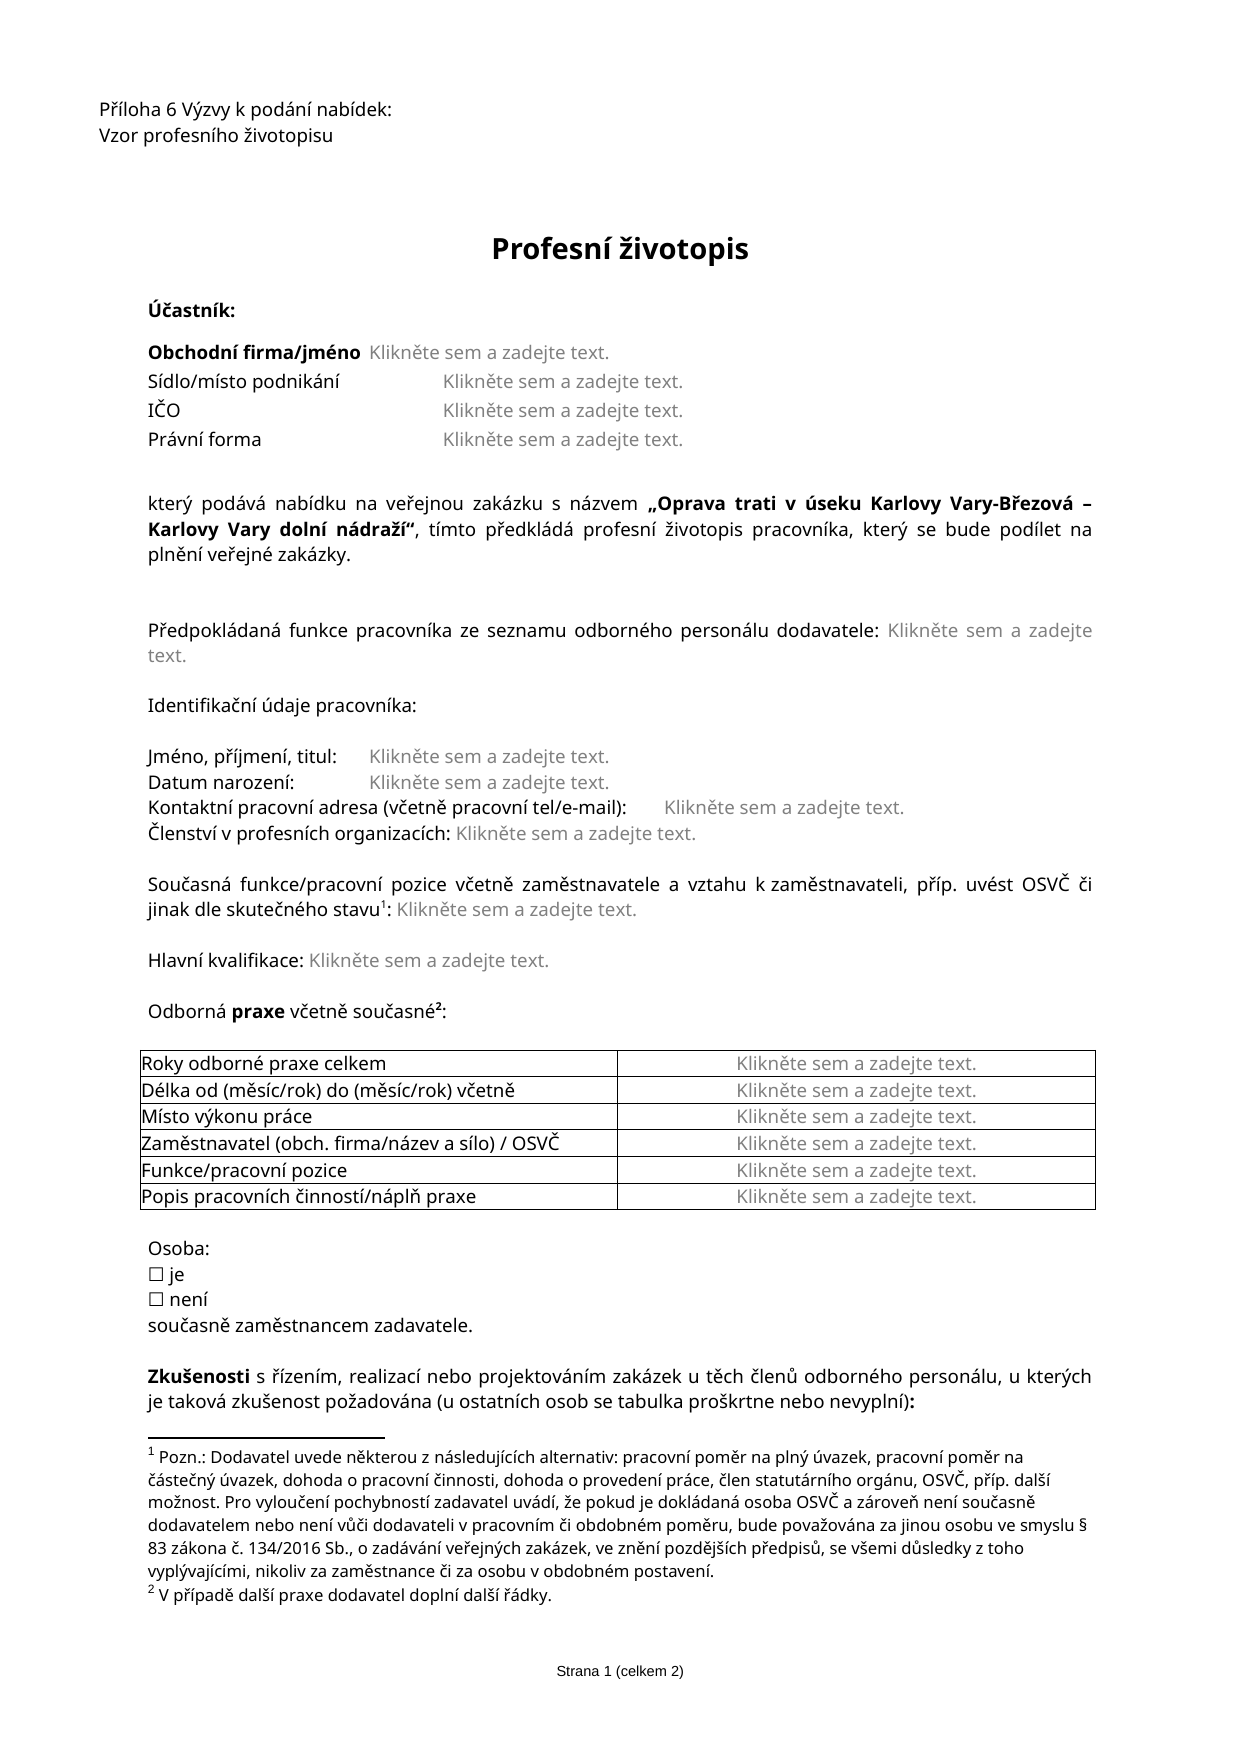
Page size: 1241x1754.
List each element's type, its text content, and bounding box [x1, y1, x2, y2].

text Jméno, příjmení, titul: [148, 743, 1093, 769]
text Kontaktní pracovní adresa (včetně pracovní tel/e-mail): [148, 794, 1093, 820]
table_cell [618, 1130, 1095, 1156]
table_header [618, 1051, 1095, 1076]
text který podává nabídku na veřejnou zakázku s názvem „Oprava trati v úseku Karlovy Vary-Březová – Karlovy Vary dolní nádraží“, tímto předkládá profesní životopis pracovníka, který se bude podílet na plnění veřejné zakázky. [148, 490, 1093, 567]
title Profesní životopis [148, 228, 1093, 268]
text současně zaměstnancem zadavatele. [148, 1312, 1093, 1338]
text Členství v profesních organizacích: [148, 820, 1093, 846]
text Právní forma [148, 423, 1093, 452]
text Datum narození: [148, 769, 1093, 794]
table_cell Zaměstnavatel (obch. firma/název a sílo) / OSVČ [141, 1130, 617, 1156]
text Účastník: [148, 293, 1093, 324]
text IČO [148, 394, 1093, 423]
table_cell [618, 1184, 1095, 1209]
table_cell Délka od (měsíc/rok) do (měsíc/rok) včetně [141, 1077, 617, 1103]
text Obchodní firma/jméno [148, 336, 1093, 365]
text Identifikační údaje pracovníka: [148, 692, 1093, 718]
text Sídlo/místo podnikání [148, 365, 1093, 394]
text Současná funkce/pracovní pozice včetně zaměstnavatele a vztahu k zaměstnavateli, příp. uvést OSVČ či jinak dle skutečného stavu: [148, 871, 1093, 922]
text Zkušenosti s řízením, realizací nebo projektováním zakázek u těch členů odborného personálu, u kterých je taková zkušenost požadována (u ostatních osob se tabulka proškrtne nebo nevyplní): [148, 1363, 1093, 1414]
table_cell [618, 1077, 1095, 1103]
text Odborná praxe včetně současné: [148, 999, 1093, 1024]
text není [148, 1287, 1093, 1312]
text Předpokládaná funkce pracovníka ze seznamu odborného personálu dodavatele: [148, 617, 1093, 667]
table_cell Popis pracovních činností/náplň praxe [141, 1184, 617, 1209]
text je [148, 1261, 1093, 1287]
table_cell Funkce/pracovní pozice [141, 1157, 617, 1182]
text Hlavní kvalifikace: [148, 948, 1093, 973]
table_cell Místo výkonu práce [141, 1104, 617, 1129]
text Osoba: [148, 1236, 1093, 1261]
table_cell [618, 1104, 1095, 1129]
table_cell [618, 1157, 1095, 1182]
table_header Roky odborné praxe celkem [141, 1051, 617, 1076]
